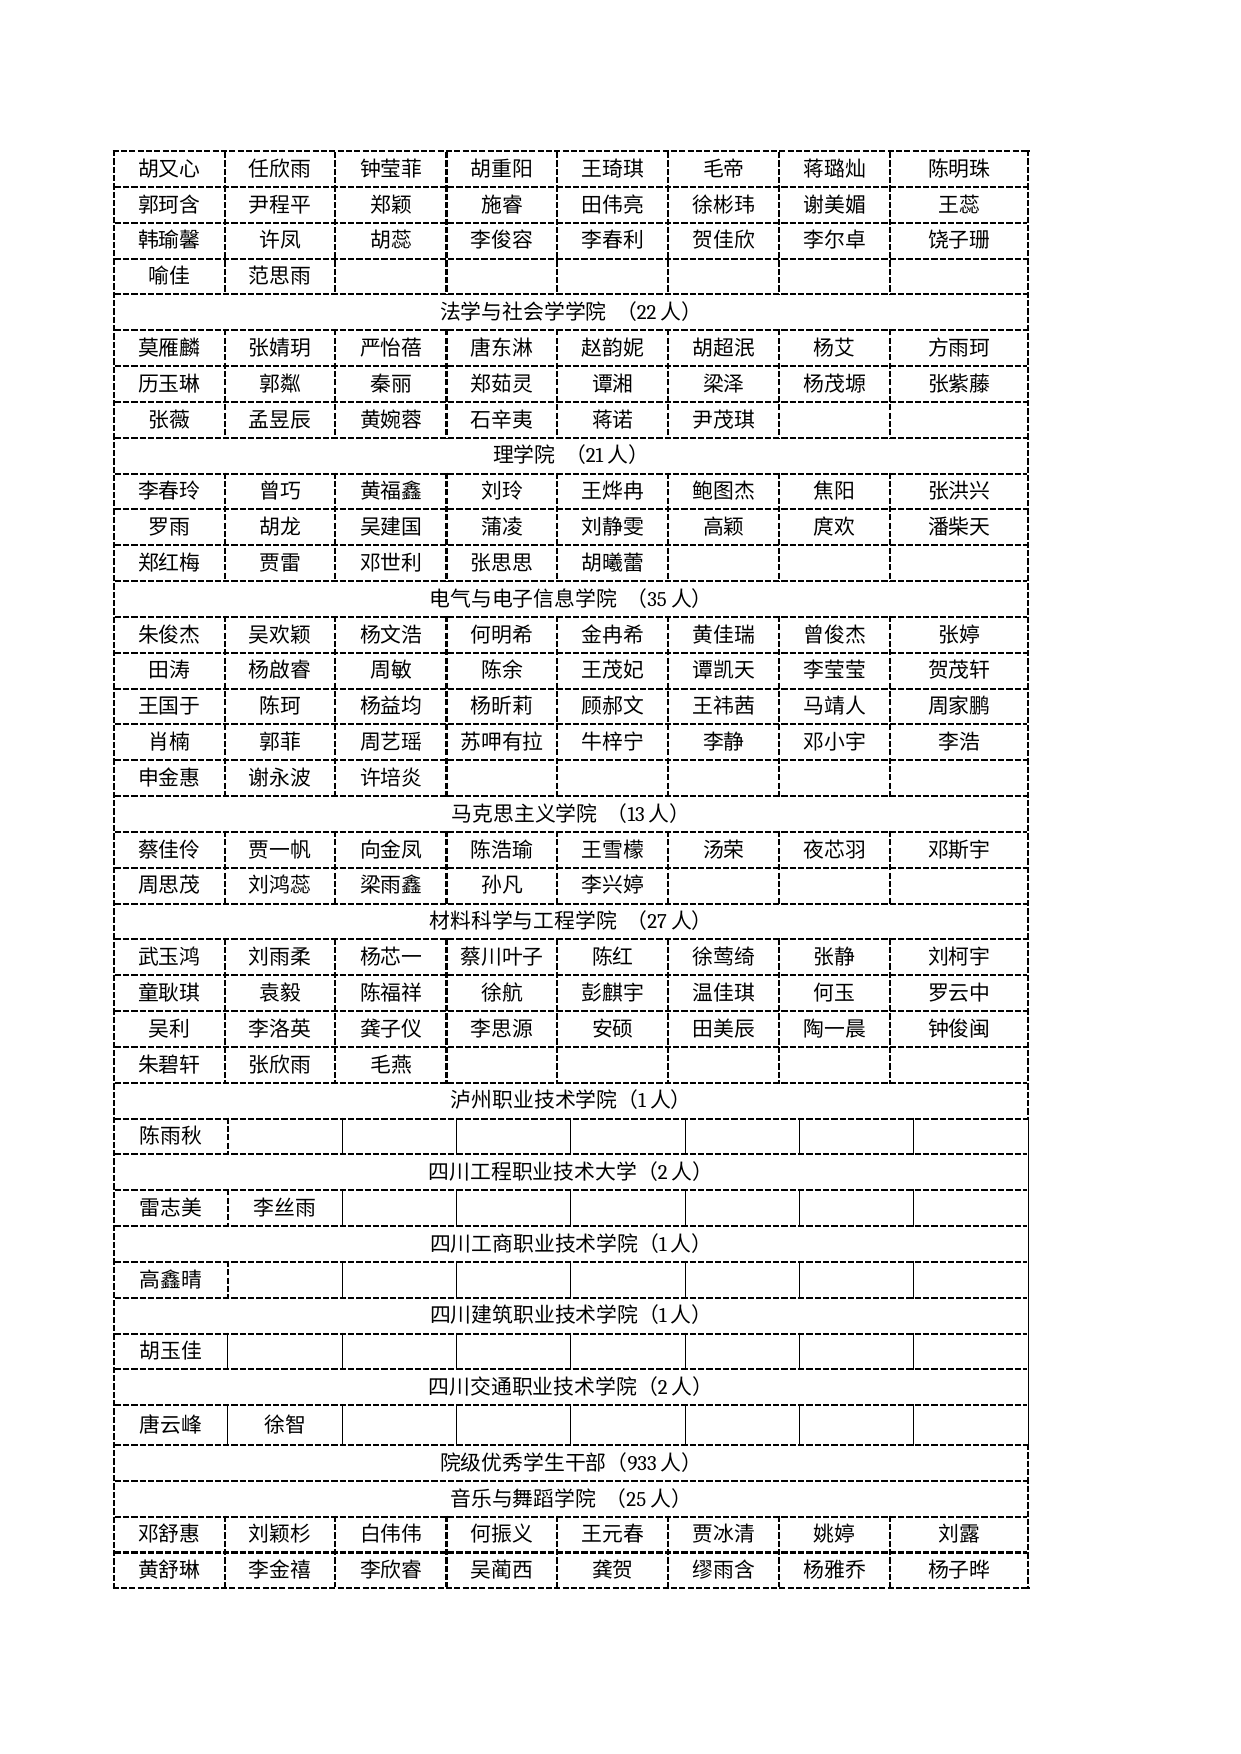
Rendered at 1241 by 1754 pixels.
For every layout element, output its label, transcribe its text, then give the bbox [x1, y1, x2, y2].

table_cell 庹欢 [779, 508, 890, 544]
table_cell 莫雁麟 [114, 329, 224, 365]
table_cell [668, 544, 779, 580]
table_cell 四川工商职业技术学院（1人） [114, 1225, 1028, 1261]
table_cell 郑红梅 [114, 544, 224, 580]
table_cell 邓小宇 [779, 723, 890, 759]
table_cell 喻佳 [114, 258, 224, 293]
table_cell [668, 258, 779, 293]
table_cell 孙凡 [446, 867, 557, 902]
table_cell 理学院 （21人） [114, 437, 1028, 472]
table_cell [457, 1261, 570, 1297]
table_cell 邓舒惠 [114, 1516, 224, 1551]
table_cell 刘雨柔 [225, 938, 335, 974]
table_cell 李兴婷 [557, 867, 668, 902]
table_cell 李思源 [446, 1010, 557, 1046]
table_cell 何明希 [446, 616, 557, 652]
table_cell 四川交通职业技术学院（2人） [114, 1368, 1028, 1404]
table_cell 张欣雨 [225, 1046, 335, 1082]
table_cell 武玉鸿 [114, 938, 224, 974]
table_cell [914, 1189, 1028, 1225]
table_cell 李浩 [890, 723, 1028, 759]
table_cell [890, 401, 1028, 437]
table_cell 四川建筑职业技术学院（1人） [114, 1297, 1028, 1332]
table_cell 李俊容 [446, 222, 557, 257]
table_cell 陈福祥 [335, 974, 446, 1010]
table_cell 李春玲 [114, 473, 224, 508]
table_cell 姚婷 [779, 1516, 890, 1551]
table_cell 杨子晔 [890, 1551, 1028, 1587]
table_cell [557, 759, 668, 795]
table_cell [571, 1118, 685, 1153]
table_cell [890, 544, 1028, 580]
table_cell 杨茂塬 [779, 365, 890, 401]
table_cell 蒋诺 [557, 401, 668, 437]
table_cell 吴利 [114, 1010, 224, 1046]
table_cell 顾郝文 [557, 688, 668, 723]
table_cell 杨益均 [335, 688, 446, 723]
table_cell 龚贺 [557, 1551, 668, 1587]
table_cell 谭凯天 [668, 652, 779, 687]
table_cell 院级优秀学生干部（933人） [114, 1444, 1028, 1480]
table_cell 邓斯宇 [890, 831, 1028, 867]
table_cell [686, 1404, 799, 1444]
table_cell [800, 1333, 913, 1368]
table_cell [779, 759, 890, 795]
table_cell 刘静雯 [557, 508, 668, 544]
table_cell 韩瑜馨 [114, 222, 224, 257]
table_cell [890, 759, 1028, 795]
table_cell [571, 1261, 685, 1297]
table_cell 赵韵妮 [557, 329, 668, 365]
table_cell 刘露 [890, 1516, 1028, 1551]
table_cell [779, 1046, 890, 1082]
table_cell 焦阳 [779, 473, 890, 508]
table_cell [779, 258, 890, 293]
table_cell 梁泽 [668, 365, 779, 401]
table_cell 蒲凌 [446, 508, 557, 544]
table_cell 杨雅乔 [779, 1551, 890, 1587]
table_cell 泸州职业技术学院（1人） [114, 1082, 1028, 1117]
table_cell 郑茹灵 [446, 365, 557, 401]
table_cell [890, 867, 1028, 902]
table_cell [668, 867, 779, 902]
table_cell [686, 1261, 799, 1297]
table_cell 肖楠 [114, 723, 224, 759]
table_cell [343, 1118, 456, 1153]
table_cell [800, 1261, 913, 1297]
table_cell 黄婉蓉 [335, 401, 446, 437]
table_cell 刘颖杉 [225, 1516, 335, 1551]
table_cell 方雨珂 [890, 329, 1028, 365]
table_cell 胡超泯 [668, 329, 779, 365]
table_cell 蒋璐灿 [779, 150, 890, 186]
table_cell [686, 1333, 799, 1368]
table_cell [779, 401, 890, 437]
table_cell [779, 544, 890, 580]
table_cell 毛燕 [335, 1046, 446, 1082]
table_cell 杨艾 [779, 329, 890, 365]
table_cell 胡曦蕾 [557, 544, 668, 580]
table_cell 白伟伟 [335, 1516, 446, 1551]
table_cell [228, 1333, 342, 1368]
table_cell 邓世利 [335, 544, 446, 580]
table_cell 夜芯羽 [779, 831, 890, 867]
table_cell 温佳琪 [668, 974, 779, 1010]
table_cell 历玉琳 [114, 365, 224, 401]
table_cell 陈雨秋 [114, 1118, 228, 1153]
table_cell 饶子珊 [890, 222, 1028, 257]
table_cell 周家鹏 [890, 688, 1028, 723]
table_cell 杨芯一 [335, 938, 446, 974]
table_cell 高颖 [668, 508, 779, 544]
table_cell 贾雷 [225, 544, 335, 580]
table_cell 王祎茜 [668, 688, 779, 723]
table_cell 杨啟睿 [225, 652, 335, 687]
table_cell 安硕 [557, 1010, 668, 1046]
table_cell 梁雨鑫 [335, 867, 446, 902]
table_cell 杨昕莉 [446, 688, 557, 723]
table_cell 王雪檬 [557, 831, 668, 867]
table_cell 严怡蓓 [335, 329, 446, 365]
table_cell 刘鸿蕊 [225, 867, 335, 902]
table_cell [800, 1118, 913, 1153]
table_cell [343, 1261, 456, 1297]
table_cell 贺茂轩 [890, 652, 1028, 687]
table_cell 胡又心 [114, 150, 224, 186]
table_cell 尹茂琪 [668, 401, 779, 437]
table_cell 田美辰 [668, 1010, 779, 1046]
table_cell 曾巧 [225, 473, 335, 508]
table_cell 材料科学与工程学院 （27人） [114, 903, 1028, 938]
table_cell 张静 [779, 938, 890, 974]
table_cell 徐莺绮 [668, 938, 779, 974]
table_cell 尹程平 [225, 186, 335, 222]
table_cell 黄福鑫 [335, 473, 446, 508]
table_cell [800, 1404, 913, 1444]
table_cell [890, 1046, 1028, 1082]
table_cell 胡龙 [225, 508, 335, 544]
table_cell [914, 1118, 1028, 1153]
table_cell 王茂妃 [557, 652, 668, 687]
table_cell 法学与社会学学院 （22人） [114, 293, 1028, 329]
table_cell 许凤 [225, 222, 335, 257]
table_cell [446, 1046, 557, 1082]
table_cell 贾冰清 [668, 1516, 779, 1551]
table_cell 张洪兴 [890, 473, 1028, 508]
table_cell 谢美媚 [779, 186, 890, 222]
table_cell 杨文浩 [335, 616, 446, 652]
table_cell [914, 1333, 1028, 1368]
table_cell 周敏 [335, 652, 446, 687]
table_cell 田涛 [114, 652, 224, 687]
table_cell 四川工程职业技术大学（2人） [114, 1153, 1028, 1189]
table_cell 许培炎 [335, 759, 446, 795]
table_cell 张婧玥 [225, 329, 335, 365]
table_cell 郭菲 [225, 723, 335, 759]
table_cell 彭麒宇 [557, 974, 668, 1010]
table_cell 陶一晨 [779, 1010, 890, 1046]
table_cell 陈浩瑜 [446, 831, 557, 867]
table_cell 吴蔺西 [446, 1551, 557, 1587]
table_cell [557, 258, 668, 293]
table_cell 李丝雨 [228, 1189, 342, 1225]
table_cell 张薇 [114, 401, 224, 437]
table_cell 谢永波 [225, 759, 335, 795]
table_cell 苏呷有拉 [446, 723, 557, 759]
table_cell 马克思主义学院 （13人） [114, 795, 1028, 831]
table_cell 秦丽 [335, 365, 446, 401]
table_cell 童耿琪 [114, 974, 224, 1010]
table_cell 毛帝 [668, 150, 779, 186]
table_cell 刘柯宇 [890, 938, 1028, 974]
table_cell 范思雨 [225, 258, 335, 293]
table_cell 雷志美 [114, 1189, 228, 1225]
table_cell 陈余 [446, 652, 557, 687]
table_cell [457, 1118, 570, 1153]
table_cell 唐东淋 [446, 329, 557, 365]
table_cell 孟昱辰 [225, 401, 335, 437]
table_cell 贾一帆 [225, 831, 335, 867]
table_cell 何玉 [779, 974, 890, 1010]
table_cell 朱俊杰 [114, 616, 224, 652]
table_cell 王元春 [557, 1516, 668, 1551]
table_cell 郭粼 [225, 365, 335, 401]
table_cell 李静 [668, 723, 779, 759]
table_cell [571, 1189, 685, 1225]
table_cell 王烨冉 [557, 473, 668, 508]
table_cell [686, 1189, 799, 1225]
table_cell 张婷 [890, 616, 1028, 652]
table_cell [446, 258, 557, 293]
table_cell 陈珂 [225, 688, 335, 723]
table_cell [890, 258, 1028, 293]
table_cell 潘柴天 [890, 508, 1028, 544]
table_cell [557, 1046, 668, 1082]
table_cell 胡玉佳 [114, 1333, 227, 1368]
table_cell [779, 867, 890, 902]
table_cell 胡蕊 [335, 222, 446, 257]
table_cell [457, 1404, 570, 1444]
table_cell 李洛英 [225, 1010, 335, 1046]
table_cell 马靖人 [779, 688, 890, 723]
table_cell 施睿 [446, 186, 557, 222]
table_cell 张思思 [446, 544, 557, 580]
table_cell 蔡川叶子 [446, 938, 557, 974]
table_cell [914, 1261, 1028, 1297]
table_cell 袁毅 [225, 974, 335, 1010]
table_cell 石辛夷 [446, 401, 557, 437]
table_cell 吴欢颖 [225, 616, 335, 652]
table_cell 音乐与舞蹈学院 （25人） [114, 1480, 1028, 1516]
table_cell 王国于 [114, 688, 224, 723]
table_cell 郑颖 [335, 186, 446, 222]
table_cell 李金禧 [225, 1551, 335, 1587]
table_cell 牛梓宁 [557, 723, 668, 759]
table_cell 王蕊 [890, 186, 1028, 222]
table_cell 朱碧轩 [114, 1046, 224, 1082]
table_cell 张紫藤 [890, 365, 1028, 401]
table_cell [228, 1118, 342, 1153]
table_cell 汤荣 [668, 831, 779, 867]
table_cell 王琦琪 [557, 150, 668, 186]
table_cell [343, 1189, 456, 1225]
table_cell 罗云中 [890, 974, 1028, 1010]
table_cell 龚子仪 [335, 1010, 446, 1046]
table_cell 胡重阳 [446, 150, 557, 186]
table_cell 罗雨 [114, 508, 224, 544]
table_cell 钟莹菲 [335, 150, 446, 186]
table_cell 金冉希 [557, 616, 668, 652]
table_cell 电气与电子信息学院 （35人） [114, 580, 1028, 616]
table_cell [457, 1189, 570, 1225]
table_cell 鲍图杰 [668, 473, 779, 508]
table_cell 黄舒琳 [114, 1551, 224, 1587]
table_cell 徐彬玮 [668, 186, 779, 222]
table_cell [457, 1333, 570, 1368]
table_cell 陈红 [557, 938, 668, 974]
table_cell [228, 1261, 342, 1297]
table_cell 任欣雨 [225, 150, 335, 186]
table_cell [571, 1333, 685, 1368]
table_cell 周艺瑶 [335, 723, 446, 759]
table_cell 吴建国 [335, 508, 446, 544]
table_cell 郭珂含 [114, 186, 224, 222]
table_cell [668, 1046, 779, 1082]
table_cell 曾俊杰 [779, 616, 890, 652]
table_cell 何振义 [446, 1516, 557, 1551]
table_cell [914, 1404, 1028, 1444]
table_cell 田伟亮 [557, 186, 668, 222]
table_cell 缪雨含 [668, 1551, 779, 1587]
table_cell 周思茂 [114, 867, 224, 902]
table_cell 唐云峰 [114, 1404, 227, 1444]
table_cell [800, 1189, 913, 1225]
table_cell [446, 759, 557, 795]
table_cell 申金惠 [114, 759, 224, 795]
table_cell 谭湘 [557, 365, 668, 401]
table_cell [335, 258, 446, 293]
table_cell 李莹莹 [779, 652, 890, 687]
table_cell [571, 1404, 685, 1444]
table_cell 贺佳欣 [668, 222, 779, 257]
table_cell 高鑫晴 [114, 1261, 228, 1297]
table_cell 李春利 [557, 222, 668, 257]
table_cell 陈明珠 [890, 150, 1028, 186]
table_cell 李欣睿 [335, 1551, 446, 1587]
table_cell [686, 1118, 799, 1153]
table_cell 徐智 [228, 1404, 342, 1444]
table_cell 黄佳瑞 [668, 616, 779, 652]
table_cell 钟俊闽 [890, 1010, 1028, 1046]
table_cell 徐航 [446, 974, 557, 1010]
table_cell [668, 759, 779, 795]
table_cell 刘玲 [446, 473, 557, 508]
table_cell [343, 1333, 456, 1368]
table_cell 向金凤 [335, 831, 446, 867]
table_cell 李尔卓 [779, 222, 890, 257]
table_cell [343, 1404, 456, 1444]
table_cell 蔡佳伶 [114, 831, 224, 867]
